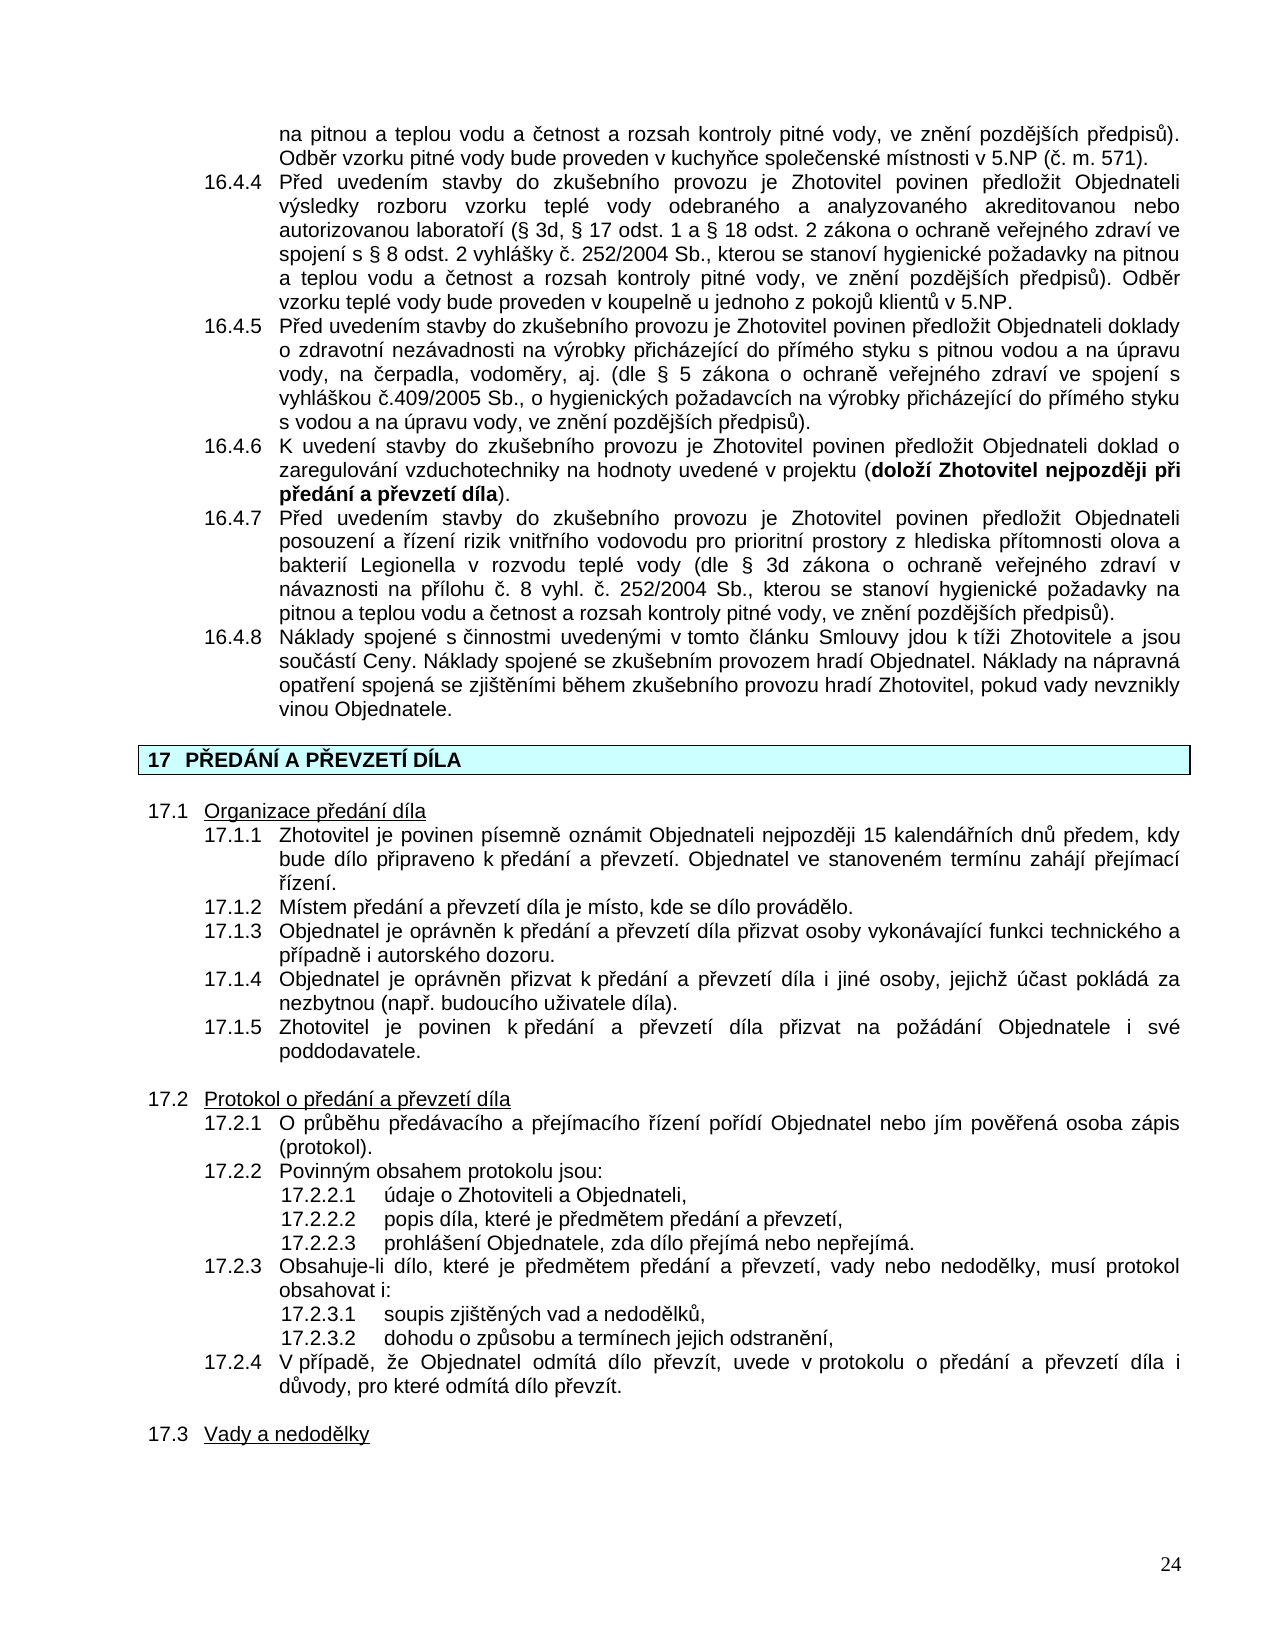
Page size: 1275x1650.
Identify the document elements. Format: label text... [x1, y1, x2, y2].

list Zhotovitel je povinen k předání a převzetí díla přizvat na požádání Objednatele i své poddodavatele. [204, 1015, 1181, 1063]
list K uvedení stavby do zkušebního provozu je Zhotovitel povinen předložit Objednateli doklad o zaregulování vzduchotechniky na hodnoty uvedené v projektu (doloží Zhotovitel nejpozději při předání a převzetí díla). [204, 433, 1181, 505]
list Objednatel je oprávněn přizvat k předání a převzetí díla i jiné osoby, jejichž účast pokládá za nezbytnou (např. budoucího uživatele díla). [204, 967, 1181, 1015]
list Obsahuje-li dílo, které je předmětem předání a převzetí, vady nebo nedodělky, musí protokol obsahovat i: [204, 1254, 1181, 1302]
list soupis zjištěných vad a nedodělků, [281, 1302, 1181, 1326]
list Protokol o předání a převzetí díla [148, 1087, 1181, 1111]
list Vady a nedodělky [148, 1422, 1181, 1446]
list Před uvedením stavby do zkušebního provozu je Zhotovitel povinen předložit Objednateli posouzení a řízení rizik vnitřního vodovodu pro prioritní prostory z hlediska přítomnosti olova a bakterií Legionella v rozvodu teplé vody (dle § 3d zákona o ochraně veřejného zdraví v návaznosti na přílohu č. 8 vyhl. č. 252/2004 Sb., kterou se stanoví hygienické požadavky na pitnou a teplou vodu a četnost a rozsah kontroly pitné vody, ve znění pozdějších předpisů). [204, 505, 1181, 625]
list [204, 122, 1181, 170]
list Před uvedením stavby do zkušebního provozu je Zhotovitel povinen předložit Objednateli výsledky rozboru vzorku teplé vody odebraného a analyzovaného akreditovanou nebo autorizovanou laboratoří (§ 3d, § 17 odst. 1 a § 18 odst. 2 zákona o ochraně veřejného zdraví ve spojení s § 8 odst. 2 vyhlášky č. 252/2004 Sb., kterou se stanoví hygienické požadavky na pitnou a teplou vodu a četnost a rozsah kontroly pitné vody, ve znění pozdějších předpisů). Odběr vzorku teplé vody bude proveden v koupelně u jednoho z pokojů klientů v 5.NP. [204, 170, 1181, 314]
list popis díla, které je předmětem předání a převzetí, [281, 1206, 1181, 1230]
list prohlášení Objednatele, zda dílo přejímá nebo nepřejímá. [281, 1230, 1181, 1254]
list Místem předání a převzetí díla je místo, kde se dílo provádělo. [204, 895, 1181, 919]
list údaje o Zhotoviteli a Objednateli, [281, 1182, 1181, 1206]
list Zhotovitel je povinen písemně oznámit Objednateli nejpozději 15 kalendářních dnů předem, kdy bude dílo připraveno k předání a převzetí. Objednatel ve stanoveném termínu zahájí přejímací řízení. [204, 823, 1181, 895]
list dohodu o způsobu a termínech jejich odstranění, [281, 1326, 1181, 1350]
list Povinným obsahem protokolu jsou: [204, 1158, 1181, 1182]
list Objednatel je oprávněn k předání a převzetí díla přizvat osoby vykonávající funkci technického a případně i autorského dozoru. [204, 919, 1181, 967]
list Náklady spojené s činnostmi uvedenými v tomto článku Smlouvy jdou k tíži Zhotovitele a jsou součástí Ceny. Náklady spojené se zkušebním provozem hradí Objednatel. Náklady na nápravná opatření spojená se zjištěními během zkušebního provozu hradí Zhotovitel, pokud vady nevznikly vinou Objednatele. [204, 625, 1181, 721]
list Před uvedením stavby do zkušebního provozu je Zhotovitel povinen předložit Objednateli doklady o zdravotní nezávadnosti na výrobky přicházející do přímého styku s pitnou vodou a na úpravu vody, na čerpadla, vodoměry, aj. (dle § 5 zákona o ochraně veřejného zdraví ve spojení s vyhláškou č.409/2005 Sb., o hygienických požadavcích na výrobky přicházející do přímého styku s vodou a na úpravu vody, ve znění pozdějších předpisů). [204, 314, 1181, 433]
list Předání a převzetí díla [139, 746, 1189, 774]
list V případě, že Objednatel odmítá dílo převzít, uvede v protokolu o předání a převzetí díla i důvody, pro které odmítá dílo převzít. [204, 1350, 1181, 1398]
list O průběhu předávacího a přejímacího řízení pořídí Objednatel nebo jím pověřená osoba zápis (protokol). [204, 1111, 1181, 1158]
list Organizace předání díla [148, 799, 1181, 823]
